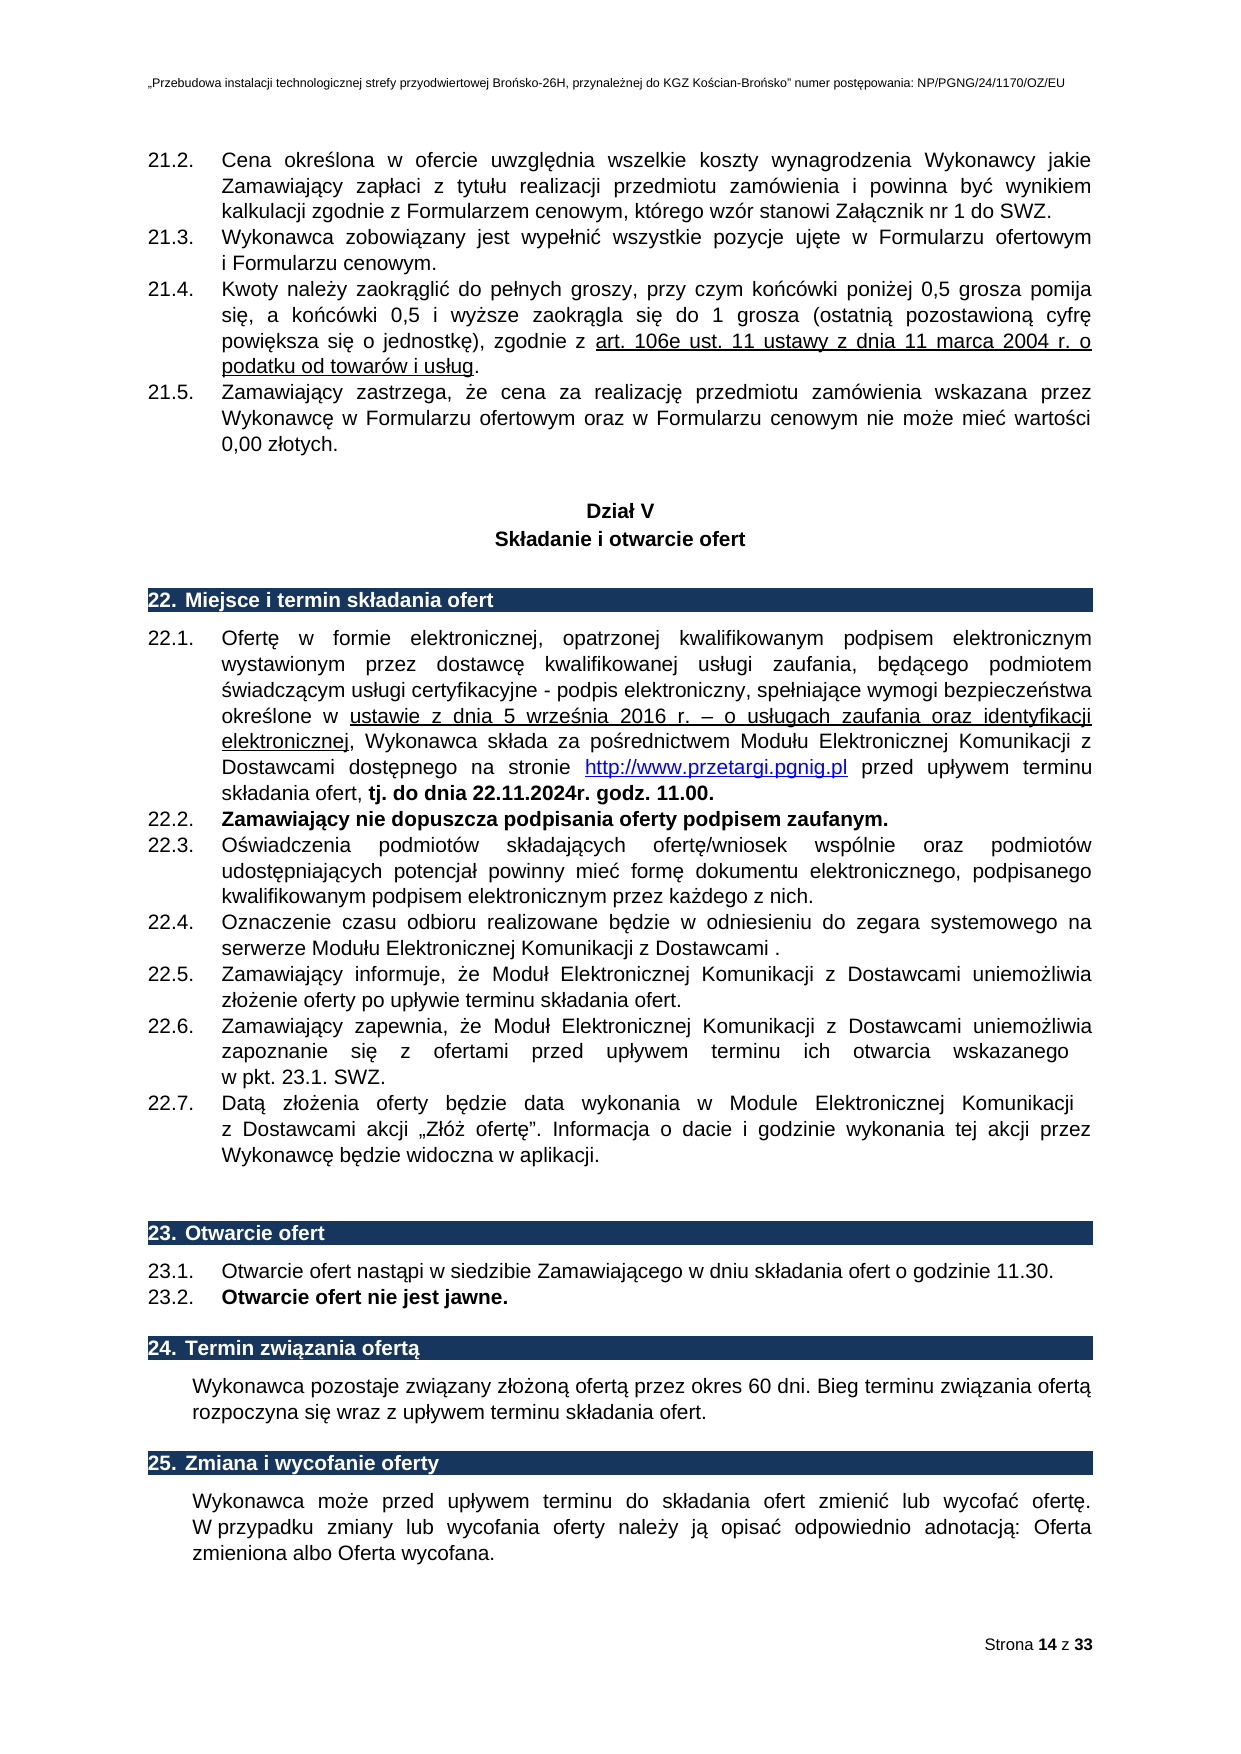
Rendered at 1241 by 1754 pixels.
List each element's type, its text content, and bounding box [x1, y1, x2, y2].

text Miejsce i termin składania ofert [148, 588, 1093, 612]
text Zamawiający zastrzega, że cena za realizację przedmiotu zamówienia wskazana przez Wykonawcę w Formularzu ofertowym oraz w Formularzu cenowym nie może mieć wartości 0,00 złotych. [148, 380, 1093, 456]
text Ofertę w formie elektronicznej, opatrzonej kwalifikowanym podpisem elektronicznym wystawionym przez dostawcę kwalifikowanej usługi zaufania, będącego podmiotem świadczącym usługi certyfikacyjne - podpis elektroniczny, spełniające wymogi bezpieczeństwa określone w ustawie z dnia 5 września 2016 r. – o usługach zaufania oraz identyfikacji elektronicznej, Wykonawca składa za pośrednictwem Modułu Elektronicznej Komunikacji z Dostawcami dostępnego na stronie http://www.przetargi.pgnig.pl przed upływem terminu składania ofert, tj. do dnia 22.11.2024r. godz. 11.00. [148, 626, 1093, 805]
text Zamawiający zapewnia, że Moduł Elektronicznej Komunikacji z Dostawcami uniemożliwia zapoznanie się z ofertami przed upływem terminu ich otwarcia wskazanego w pkt. 23.1. SWZ. [148, 1013, 1093, 1089]
text Termin związania ofertą [148, 1336, 1093, 1360]
text Wykonawca może przed upływem terminu do składania ofert zmienić lub wycofać ofertę. W przypadku zmiany lub wycofania oferty należy ją opisać odpowiednio adnotacją: Oferta zmieniona albo Oferta wycofana. [192, 1489, 1093, 1565]
text Składanie i otwarcie ofert [148, 527, 1093, 551]
text Oświadczenia podmiotów składających ofertę/wniosek wspólnie oraz podmiotów udostępniających potencjał powinny mieć formę dokumentu elektronicznego, podpisanego kwalifikowanym podpisem elektronicznym przez każdego z nich. [148, 833, 1093, 908]
text Dział V [148, 499, 1093, 523]
text Wykonawca pozostaje związany złożoną ofertą przez okres 60 dni. Bieg terminu związania ofertą rozpoczyna się wraz z upływem terminu składania ofert. [192, 1374, 1093, 1424]
text Oznaczenie czasu odbioru realizowane będzie w odniesieniu do zegara systemowego na serwerze Modułu Elektronicznej Komunikacji z Dostawcami . [148, 910, 1093, 960]
text Cena określona w ofercie uwzględnia wszelkie koszty wynagrodzenia Wykonawcy jakie Zamawiający zapłaci z tytułu realizacji przedmiotu zamówienia i powinna być wynikiem kalkulacji zgodnie z Formularzem cenowym, którego wzór stanowi Załącznik nr 1 do SWZ. [148, 148, 1093, 223]
text Otwarcie ofert nie jest jawne. [148, 1285, 1093, 1309]
text Otwarcie ofert nastąpi w siedzibie Zamawiającego w dniu składania ofert o godzinie 11.30. [148, 1259, 1093, 1283]
text Wykonawca zobowiązany jest wypełnić wszystkie pozycje ujęte w Formularzu ofertowym i Formularzu cenowym. [148, 225, 1093, 275]
text Zamawiający informuje, że Moduł Elektronicznej Komunikacji z Dostawcami uniemożliwia złożenie oferty po upływie terminu składania ofert. [148, 962, 1093, 1012]
text Zmiana i wycofanie oferty [148, 1451, 1093, 1475]
text Datą złożenia oferty będzie data wykonania w Module Elektronicznej Komunikacji z Dostawcami akcji „Złóż ofertę”. Informacja o dacie i godzinie wykonania tej akcji przez Wykonawcę będzie widoczna w aplikacji. [148, 1091, 1093, 1167]
text Zamawiający nie dopuszcza podpisania oferty podpisem zaufanym. [148, 807, 1093, 831]
text Otwarcie ofert [148, 1221, 1093, 1245]
text Kwoty należy zaokrąglić do pełnych groszy, przy czym końcówki poniżej 0,5 grosza pomija się, a końcówki 0,5 i wyższe zaokrągla się do 1 grosza (ostatnią pozostawioną cyfrę powiększa się o jednostkę), zgodnie z art. 106e ust. 11 ustawy z dnia 11 marca 2004 r. o podatku od towarów i usług. [148, 277, 1093, 378]
